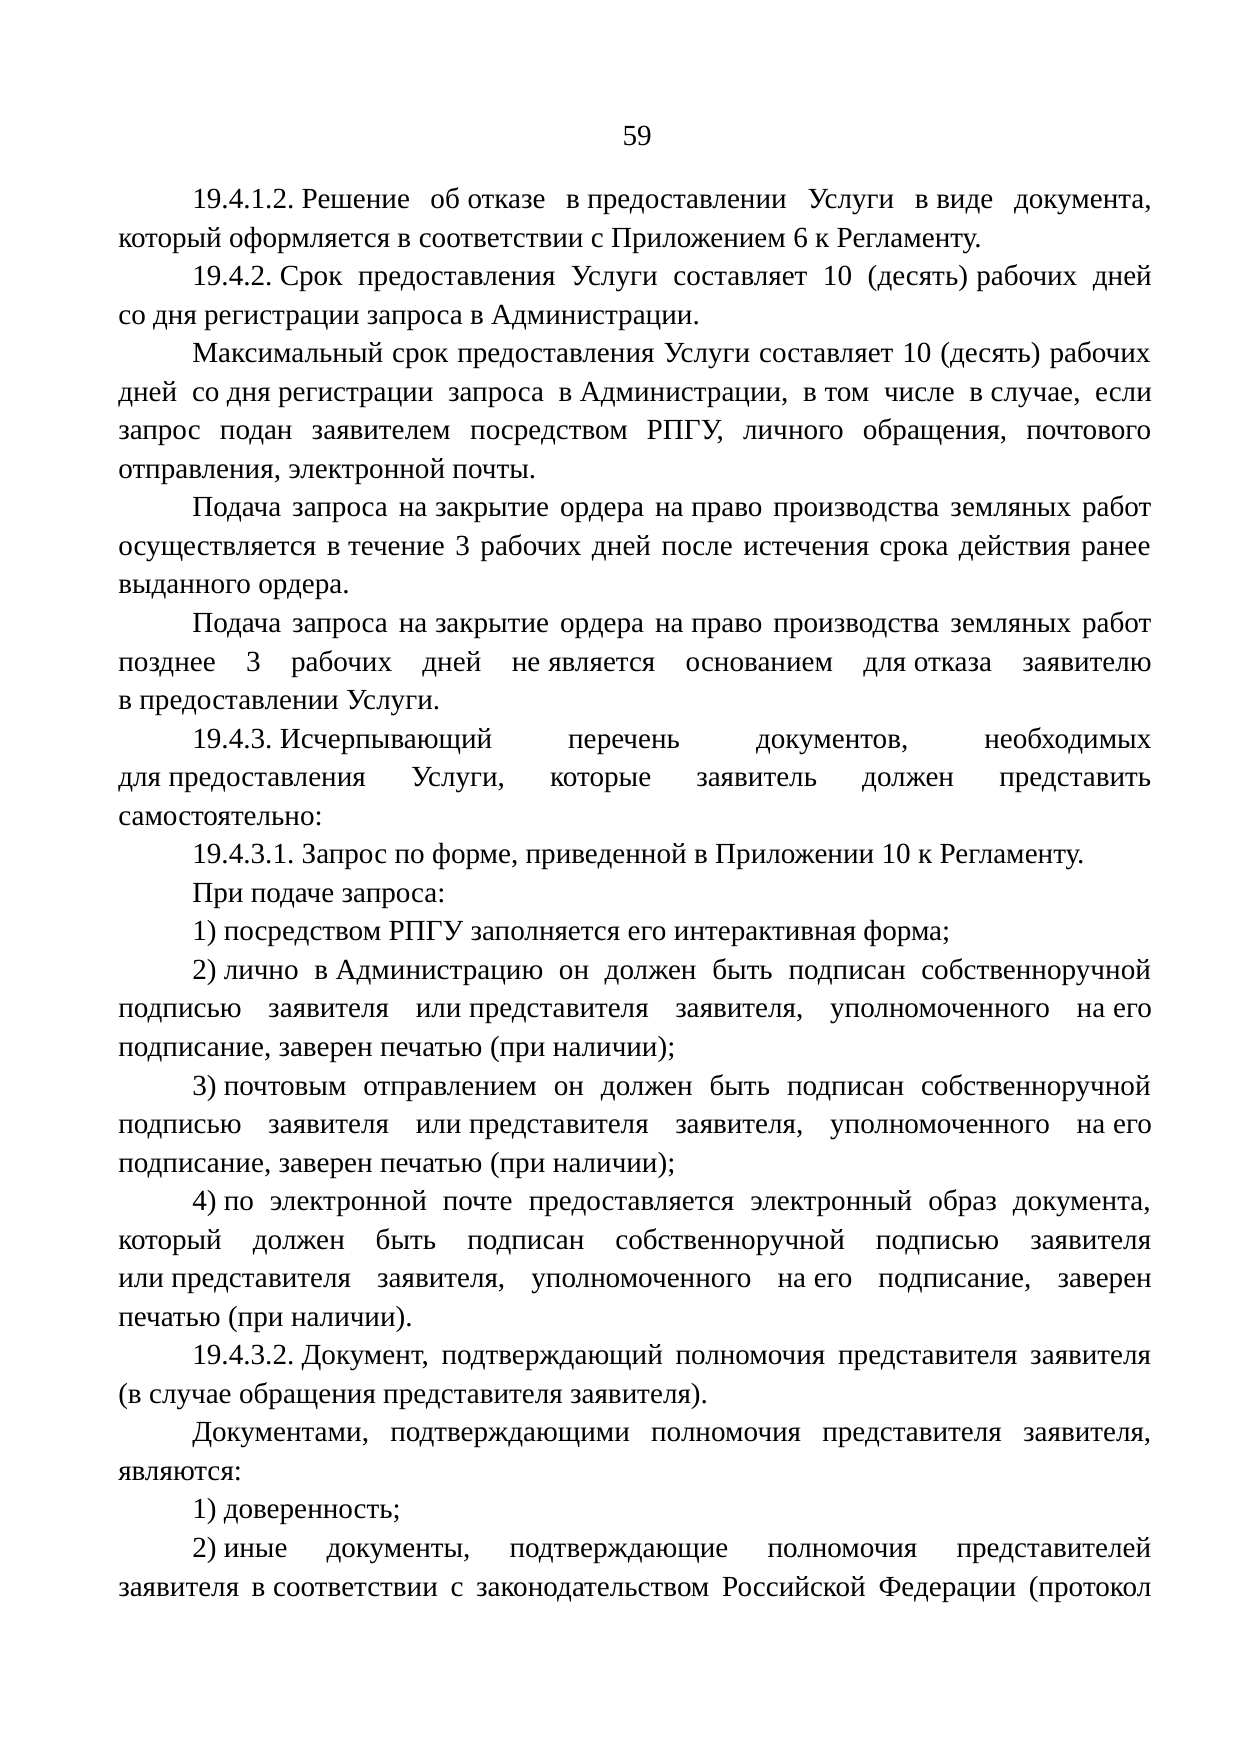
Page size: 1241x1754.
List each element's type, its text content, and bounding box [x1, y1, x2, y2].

text Подача запроса на закрытие ордера на право производства земляных работ позднее 3 рабочих дней не является основанием для отказа заявителю в предоставлении Услуги. [118, 605, 1152, 716]
text 19.4.3.2. Документ, подтверждающий полномочия представителя заявителя (в случае обращения представителя заявителя). [118, 1337, 1152, 1409]
text 19.4.3. Исчерпывающий перечень документов, необходимых для предоставления Услуги, которые заявитель должен представить самостоятельно: [118, 721, 1152, 831]
text 19.4.1.2. Решение об отказе в предоставлении Услуги в виде документа, который оформляется в соответствии с Приложением 6 к Регламенту. [118, 181, 1152, 253]
text 1) доверенность; [118, 1492, 1152, 1525]
text 4) по электронной почте предоставляется электронный образ документа, который должен быть подписан собственноручной подписью заявителя или представителя заявителя, уполномоченного на его подписание, заверен печатью (при наличии). [118, 1183, 1152, 1332]
text Документами, подтверждающими полномочия представителя заявителя, являются: [118, 1414, 1152, 1487]
text 19.4.3.1. Запрос по форме, приведенной в Приложении 10 к Регламенту. [118, 836, 1152, 870]
text 19.4.2. Срок предоставления Услуги составляет 10 (десять) рабочих дней со дня регистрации запроса в Администрации. [118, 258, 1152, 330]
text При подаче запроса: [118, 875, 1152, 908]
text Подача запроса на закрытие ордера на право производства земляных работ осуществляется в течение 3 рабочих дней после истечения срока действия ранее выданного ордера. [118, 489, 1152, 600]
text 2) лично в Администрацию он должен быть подписан собственноручной подписью заявителя или представителя заявителя, уполномоченного на его подписание, заверен печатью (при наличии); [118, 952, 1152, 1063]
text Максимальный срок предоставления Услуги составляет 10 (десять) рабочих дней со дня регистрации запроса в Администрации, в том числе в случае, если запрос подан заявителем посредством РПГУ, личного обращения, почтового отправления, электронной почты. [118, 335, 1152, 484]
text 3) почтовым отправлением он должен быть подписан собственноручной подписью заявителя или представителя заявителя, уполномоченного на его подписание, заверен печатью (при наличии); [118, 1068, 1152, 1178]
text 1) посредством РПГУ заполняется его интерактивная форма; [118, 913, 1152, 947]
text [118, 1530, 1152, 1602]
